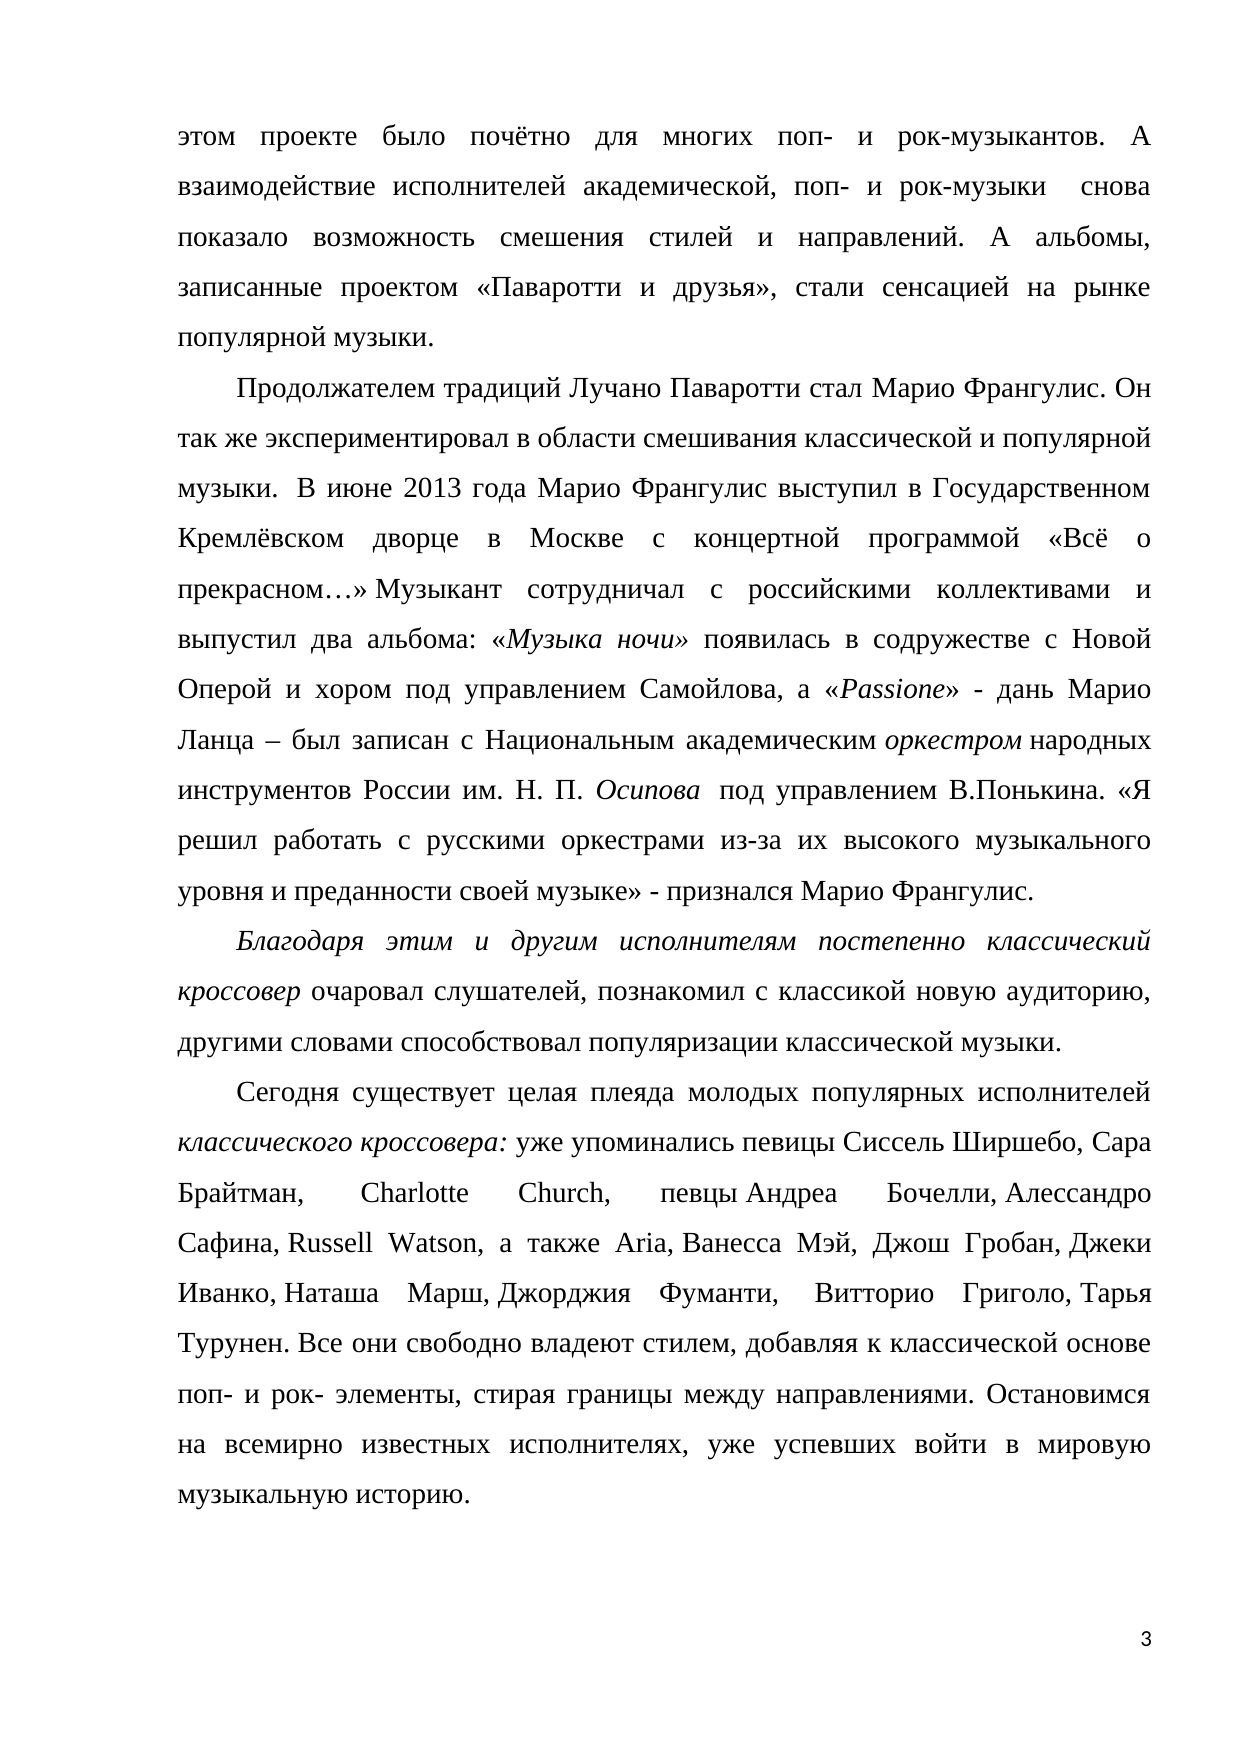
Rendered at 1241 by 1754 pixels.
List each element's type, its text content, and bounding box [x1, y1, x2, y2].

text Продолжателем традиций Лучано Паваротти стал Марио Франгулис. Он так же экспериментировал в области смешивания классической и популярной музыки. В июне 2013 года Марио Франгулис выступил в Государственном Кремлёвском дворце в Москве с концертной программой «Всё о прекрасном…» Музыкант сотрудничал с российскими коллективами и выпустил два альбома: «Музыка ночи» появилась в содружестве с Новой Оперой и хором под управлением Самойлова, а «Passione» - дань Марио Ланца – был записан с Национальным академическим оркестром народных инструментов России им. Н. П. Осипова под управлением В.Понькина. «Я решил работать с русскими оркестрами из-за их высокого музыкального уровня и преданности своей музыке» - признался Марио Франгулис. [177, 370, 1152, 906]
text Сегодня существует целая плеяда молодых популярных исполнителей классического кроссовера: уже упоминались певицы Сиссель Ширшебо, Сара Брайтман, Charlotte Church, певцы Андреа Бочелли, Алессандро Сафина, Russell Watson, а также Aria, Ванесса Мэй, Джош Гробан, Джеки Иванко, Наташа Марш, Джорджия Фуманти, Витторио Григоло, Тарья Турунен. Все они свободно владеют стилем, добавляя к классической основе поп- и рок- элементы, стирая границы между направлениями. Остановимся на всемирно известных исполнителях, уже успевших войти в мировую музыкальную историю. [177, 1074, 1152, 1510]
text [177, 118, 1152, 353]
text Благодаря этим и другим исполнителям постепенно классический кроссовер очаровал слушателей, познакомил с классикой новую аудиторию, другими словами способствовал популяризации классической музыки. [177, 923, 1152, 1057]
